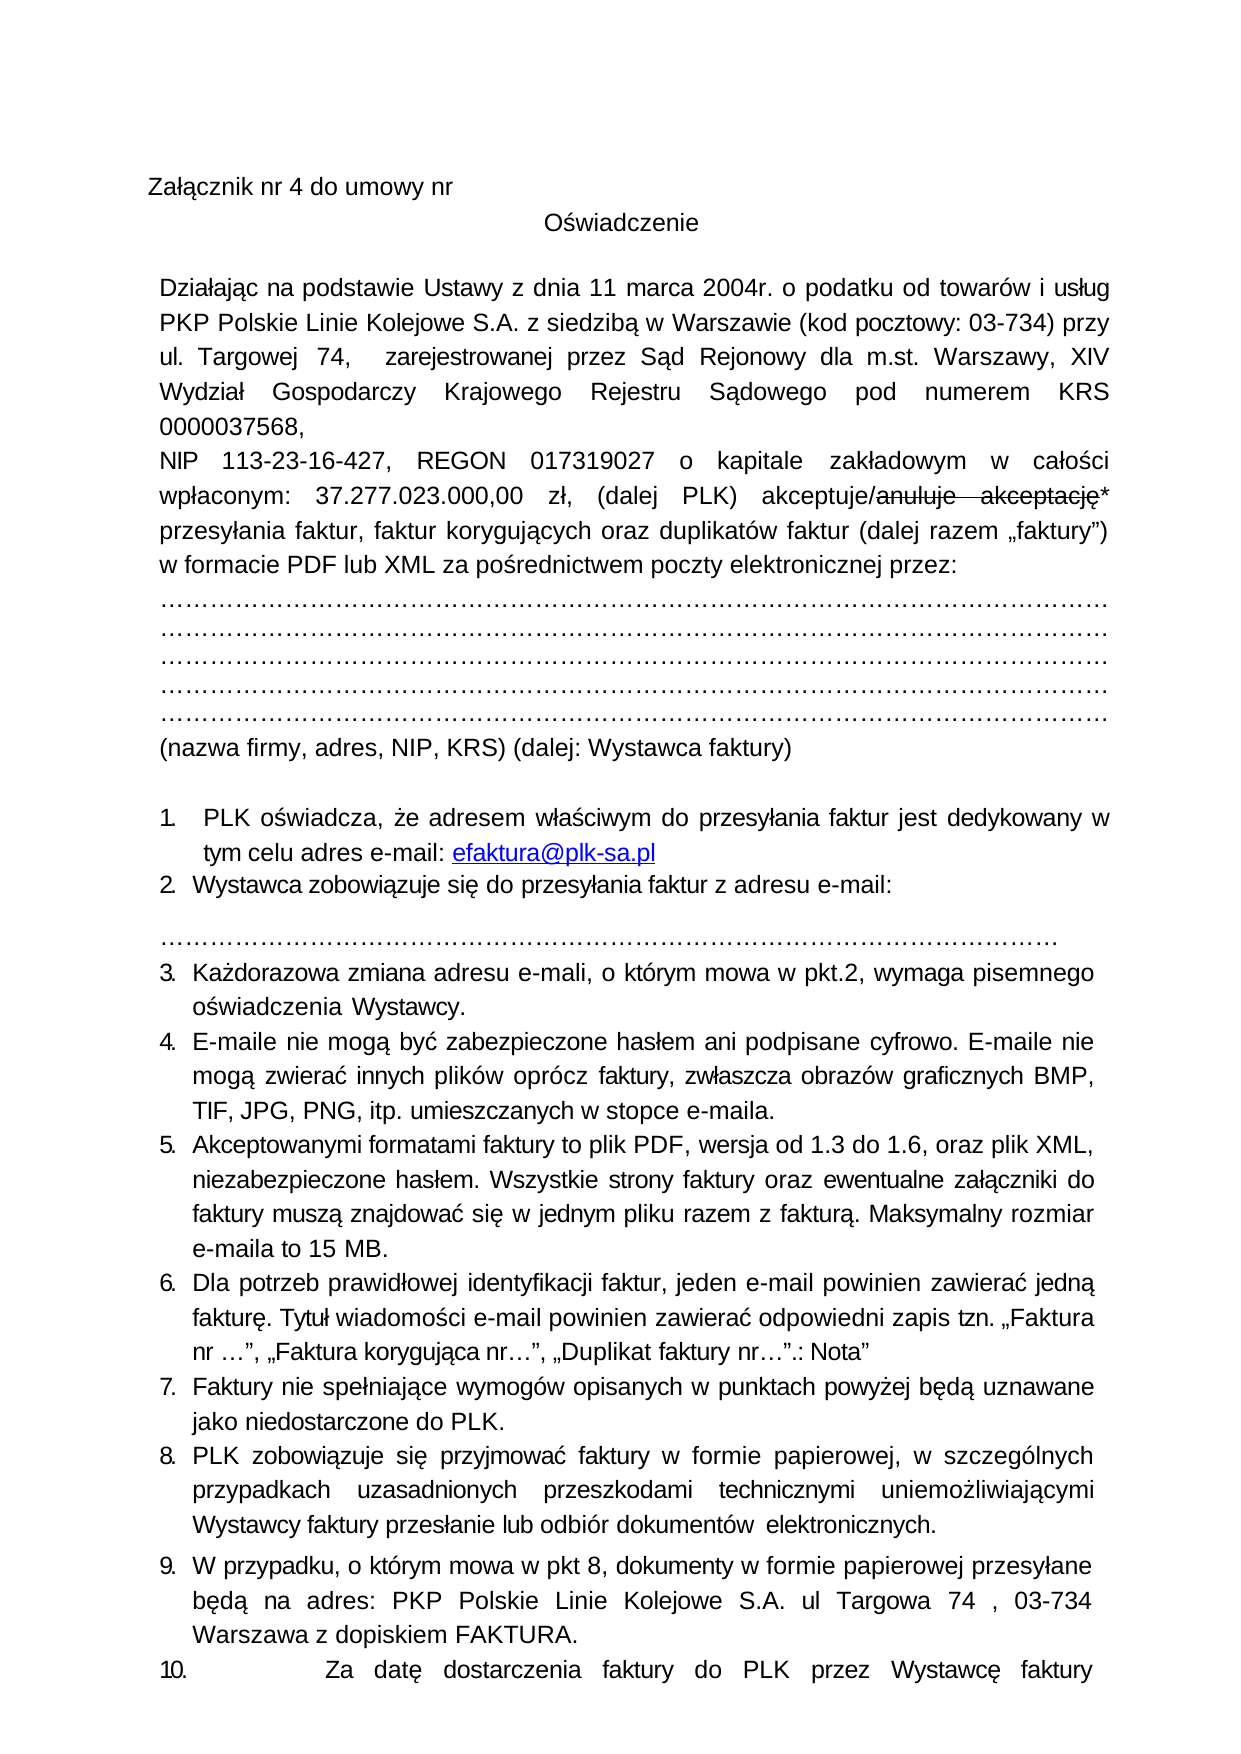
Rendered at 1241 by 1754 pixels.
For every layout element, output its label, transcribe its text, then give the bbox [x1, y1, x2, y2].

list E-maile nie mogą być zabezpieczone hasłem ani podpisane cyfrowo. E-maile nie mogą zwierać innych plików oprócz faktury, zwłaszcza obrazów graficznych BMP, TIF, JPG, PNG, itp. umieszczanych w stopce e-maila. [159, 1027, 1095, 1124]
title Załącznik nr 4 do umowy nr [148, 172, 498, 201]
text ……………………………………………………………………………………………… [159, 922, 1122, 951]
text (nazwa firmy, adres, NIP, KRS) (dalej: Wystawca faktury) [159, 733, 1122, 762]
text Działając na podstawie Ustawy z dnia 11 marca 2004r. o podatku od towarów i usług PKP Polskie Linie Kolejowe S.A. z siedzibą w Warszawie (kod pocztowy: 03-734) przy ul. Targowej 74, zarejestrowanej przez Sąd Rejonowy dla m.st. Warszawy, XIV Wydział Gospodarczy Krajowego Rejestru Sądowego pod numerem KRS 0000037568, NIP 113-23-16-427, REGON 017319027 o kapitale zakładowym w całości wpłaconym: 37.277.023.000,00 zł, (dalej PLK) akceptuje/anuluje akceptację* przesyłania faktur, faktur korygujących oraz duplikatów faktur (dalej razem „faktury”) w formacie PDF lub XML za pośrednictwem poczty elektronicznej przez: [159, 273, 1110, 579]
list Dla potrzeb prawidłowej identyfikacji faktur, jeden e-mail powinien zawierać jedną fakturę. Tytuł wiadomości e-mail powinien zawierać odpowiedni zapis tzn. „Faktura nr …”, „Faktura korygująca nr…”, „Duplikat faktury nr…”.: Nota” [159, 1268, 1095, 1366]
list PLK zobowiązuje się przyjmować faktury w formie papierowej, w szczególnych przypadkach uzasadnionych przeszkodami technicznymi uniemożliwiającymi Wystawcy faktury przesłanie lub odbiór dokumentów elektronicznych. [159, 1441, 1095, 1539]
list PLK oświadcza, że adresem właściwym do przesyłania faktur jest dedykowany w tym celu adres e-mail: efaktura@plk-sa.pl [159, 803, 1109, 866]
list Wystawca zobowiązuje się do przesyłania faktur z adresu e-mail: [159, 872, 1122, 899]
list Akceptowanymi formatami faktury to plik PDF, wersja od 1.3 do 1.6, oraz plik XML, niezabezpieczone hasłem. Wszystkie strony faktury oraz ewentualne załączniki do faktury muszą znajdować się w jednym pliku razem z fakturą. Maksymalny rozmiar e-maila to 15 MB. [159, 1130, 1095, 1262]
list W przypadku, o którym mowa w pkt 8, dokumenty w formie papierowej przesyłane będą na adres: PKP Polskie Linie Kolejowe S.A. ul Targowa 74 , 03-734 Warszawa z dopiskiem FAKTURA. [159, 1551, 1093, 1649]
list Faktury nie spełniające wymogów opisanych w punktach powyżej będą uznawane jako niedostarczone do PLK. [159, 1372, 1095, 1435]
text ………………………………………………………………………………………………………………………………………………………………………………………………………………………………………………………………………………………………………………………………………………………………………………………………………………………………………………………………………………………………………………………… [159, 585, 1122, 727]
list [159, 1655, 1093, 1684]
list Każdorazowa zmiana adresu e-mali, o którym mowa w pkt.2, wymaga pisemnego oświadczenia Wystawcy. [159, 958, 1095, 1021]
title Oświadczenie [148, 208, 1095, 237]
